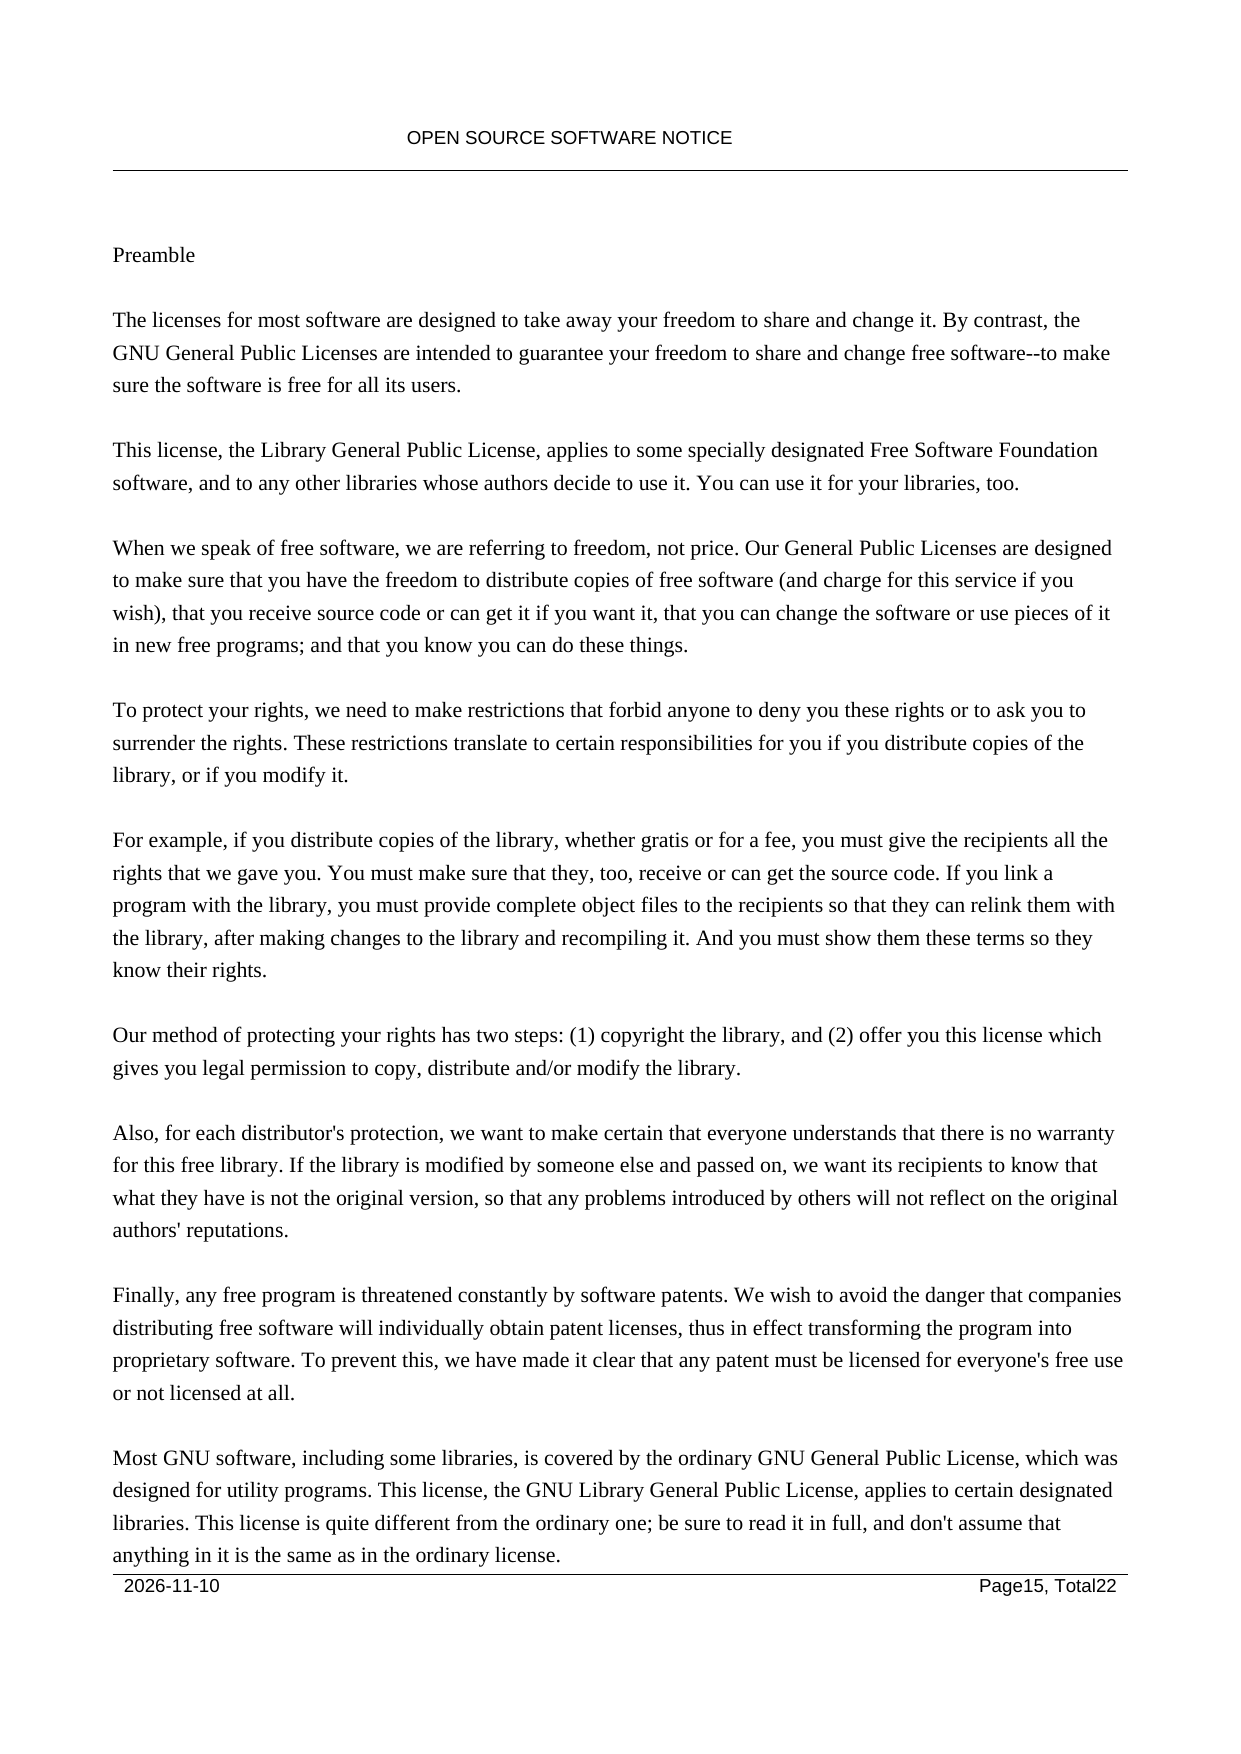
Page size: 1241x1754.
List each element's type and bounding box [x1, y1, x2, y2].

text [112, 206, 1128, 1571]
